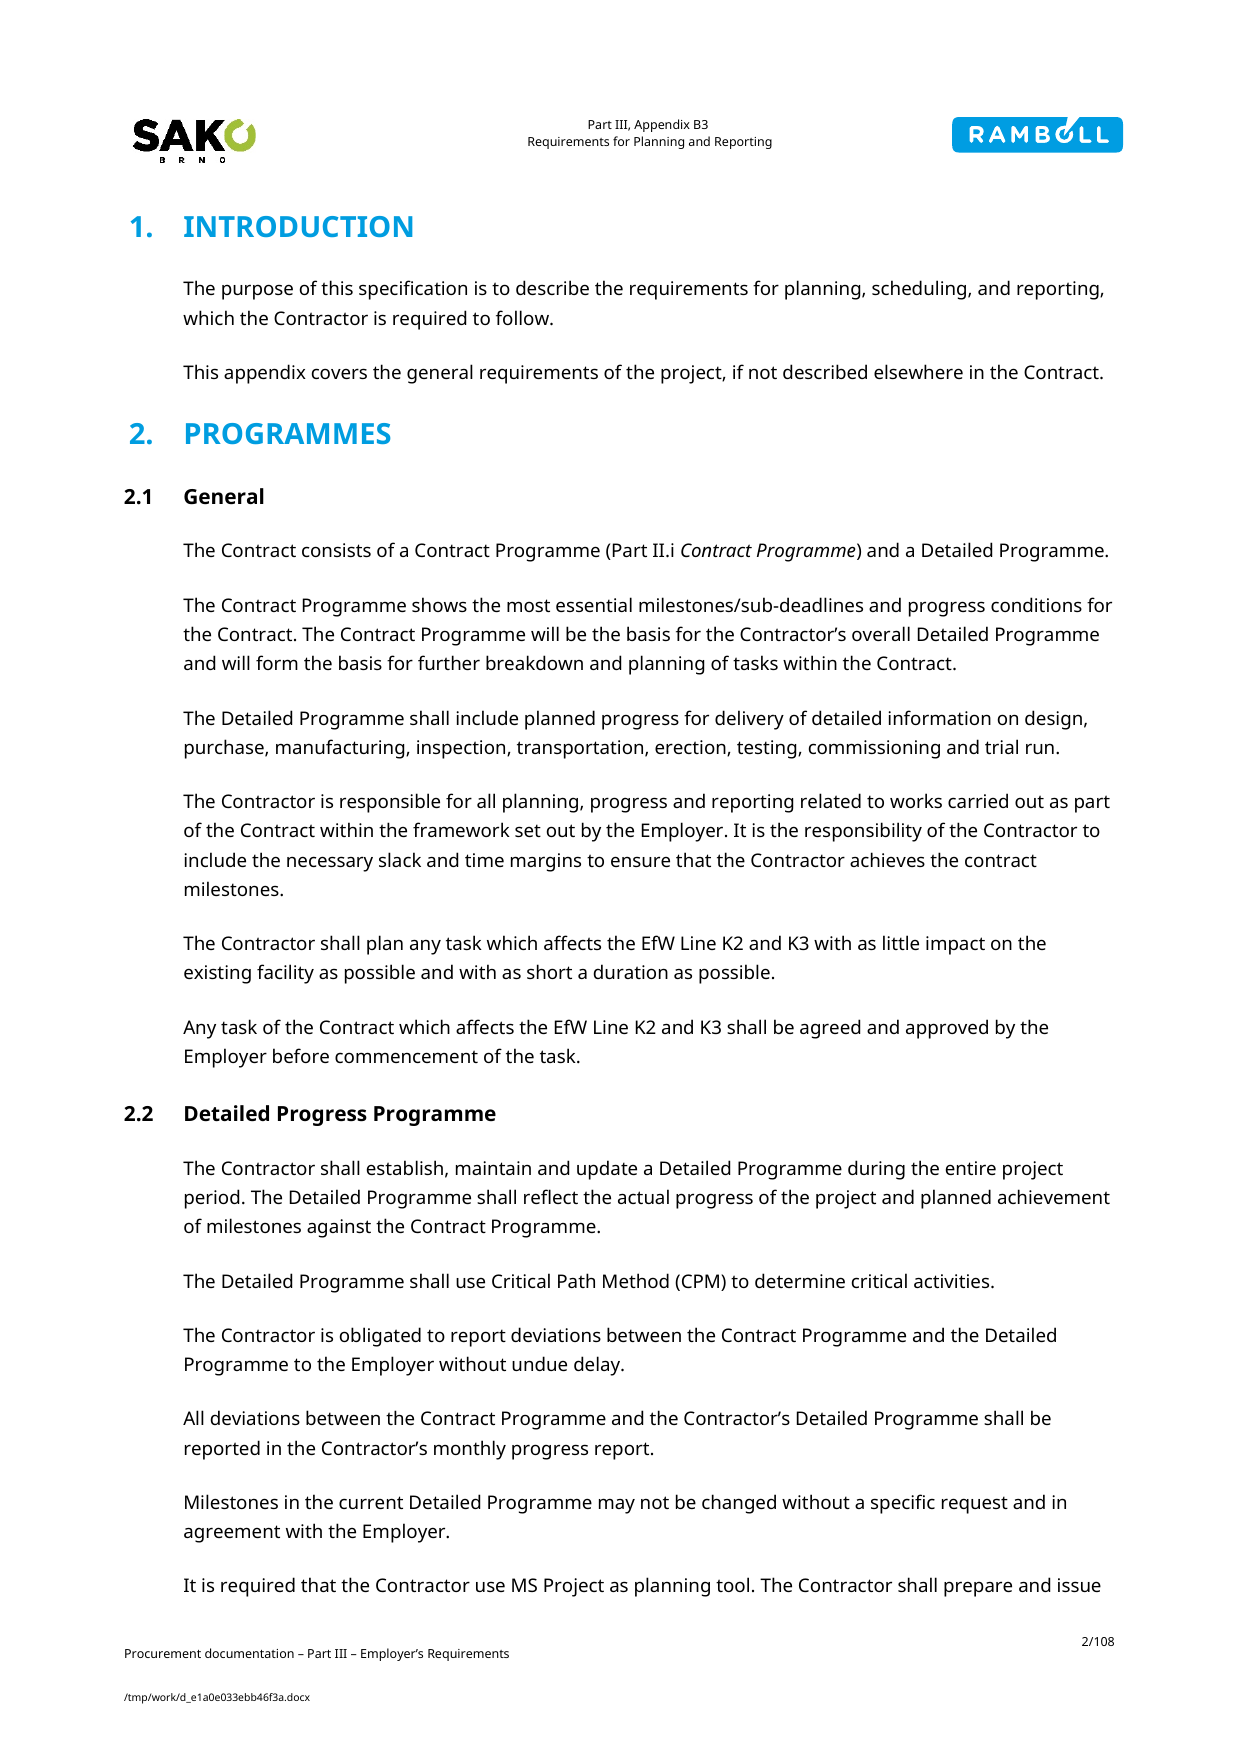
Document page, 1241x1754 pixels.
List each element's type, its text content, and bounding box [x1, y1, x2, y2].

text The Contractor shall plan any task which affects the EfW Line K2 and K3 with as little impact on the existing facility as possible and with as short a duration as possible. [183, 930, 1116, 985]
text The Contract Programme shows the most essential milestones/sub-deadlines and progress conditions for the Contract. The Contract Programme will be the basis for the Contractor’s overall Detailed Programme and will form the basis for further breakdown and planning of tasks within the Contract. [183, 592, 1116, 676]
text This appendix covers the general requirements of the project, if not described elsewhere in the Contract. [183, 359, 1116, 384]
text Milestones in the current Detailed Programme may not be changed without a specific request and in agreement with the Employer. [183, 1489, 1116, 1544]
text The Contractor shall establish, maintain and update a Detailed Programme during the entire project period. The Detailed Programme shall reflect the actual progress of the project and planned achievement of milestones against the Contract Programme. [183, 1155, 1116, 1239]
text The Contractor is responsible for all planning, progress and reporting related to works carried out as part of the Contract within the framework set out by the Employer. It is the responsibility of the Contractor to include the necessary slack and time margins to ensure that the Contractor achieves the contract milestones. [183, 788, 1116, 902]
text The Contract consists of a Contract Programme (Part II.i Contract Programme) and a Detailed Programme. [183, 538, 1116, 563]
text The Contractor is obligated to report deviations between the Contract Programme and the Detailed Programme to the Employer without undue delay. [183, 1322, 1116, 1377]
text All deviations between the Contract Programme and the Contractor’s Detailed Programme shall be reported in the Contractor’s monthly progress report. [183, 1406, 1116, 1461]
text Any task of the Contract which affects the EfW Line K2 and K3 shall be agreed and approved by the Employer before commencement of the task. [183, 1014, 1116, 1069]
subtitle Programmes [153, 413, 1116, 453]
text The Detailed Programme shall use Critical Path Method (CPM) to determine critical activities. [183, 1268, 1116, 1293]
subtitle Detailed Progress Programme [153, 1099, 1116, 1128]
picture [132, 119, 256, 163]
subtitle General [153, 482, 1116, 511]
subtitle Introduction [153, 207, 1116, 246]
text The Detailed Programme shall include planned progress for delivery of detailed information on design, purchase, manufacturing, inspection, transportation, erection, testing, commissioning and trial run. [183, 705, 1116, 759]
text The purpose of this specification is to describe the requirements for planning, scheduling, and reporting, which the Contractor is required to follow. [183, 276, 1116, 330]
